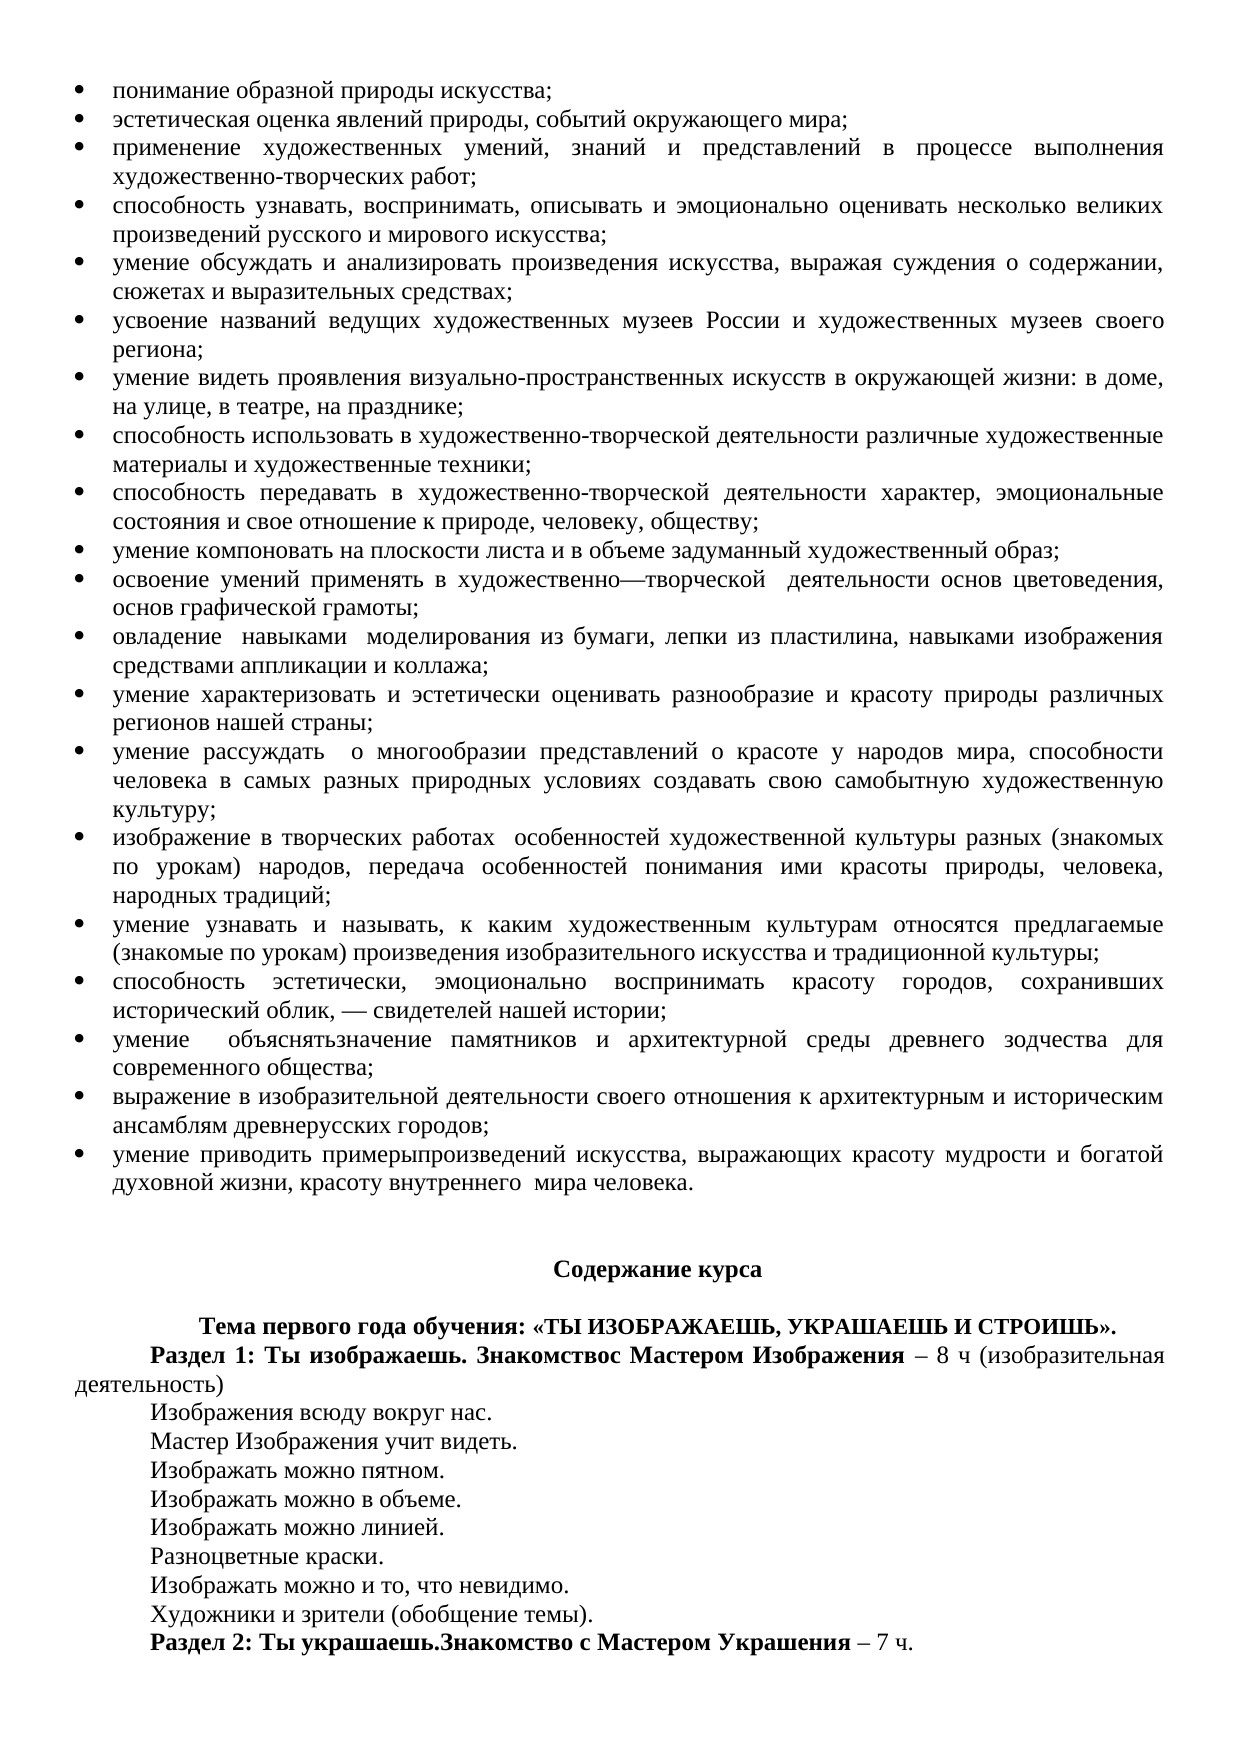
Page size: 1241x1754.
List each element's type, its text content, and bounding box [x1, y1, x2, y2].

list способность эстетически, эмоционально воспринимать красоту городов, сохранивших исторический облик, — свидетелей нашей истории; [75, 966, 1165, 1024]
list понимание образной природы искусства; [75, 75, 1165, 104]
list умение обсуждать и анализировать произведения искусства, выражая суждения о содержании, сюжетах и выразительных средствах; [75, 247, 1165, 305]
list эстетическая оценка явлений природы, событий окружающего мира; [75, 104, 1165, 132]
list освоение умений применять в художественно—творческой деятельности основ цветоведения, основ графической грамоты; [75, 564, 1165, 621]
text Изображать можно и то, что невидимо. [75, 1570, 1165, 1599]
list усвоение названий ведущих художественных музеев России и художественных музеев своего региона; [75, 305, 1165, 362]
text Тема первого года обучения: «ТЫ ИЗОБРАЖАЕШЬ, УКРАШАЕШЬ И СТРОИШЬ». [75, 1311, 1165, 1340]
text Изображения всюду вокруг нас. [75, 1397, 1165, 1426]
list умение рассуждать о многообразии представлений о красоте у народов мира, способности человека в самых разных природных условиях создавать свою самобытную художественную культуру; [75, 736, 1165, 822]
list изображение в творческих работах особенностей художественной культуры разных (знакомых по урокам) народов, передача особенностей понимания ими красоты природы, человека, народных традиций; [75, 822, 1165, 909]
text Изображать можно пятном. [75, 1455, 1165, 1484]
text Разноцветные краски. [75, 1541, 1165, 1570]
list выражение в изобразительной деятельности своего отношения к архитектурным и историческим ансамблям древнерусских городов; [75, 1081, 1165, 1139]
text Художники и зрители (обобщение темы). [75, 1599, 1165, 1627]
text Раздел 1: Ты изображаешь. Знакомствос Мастером Изображения – 8 ч (изобразительная деятельность) [75, 1340, 1165, 1397]
list умение видеть проявления визуально-пространственных искусств в окружающей жизни: в доме, на улице, в театре, на празднике; [75, 362, 1165, 420]
text Раздел 2: Ты украшаешь.Знакомство с Мастером Украшения – 7 ч. [75, 1627, 1165, 1656]
list умение приводить примерыпроизведений искусства, выражающих красоту мудрости и богатой духовной жизни, красоту внутреннего мира человека. [75, 1139, 1165, 1196]
list применение художественных умений, знаний и представлений в процессе выполнения художественно-творческих работ; [75, 132, 1165, 190]
list способность использовать в художественно-творческой деятельности различные художественные материалы и художественные техники; [75, 420, 1165, 477]
list умение объяснятьзначение памятников и архитектурной среды древнего зодчества для современного общества; [75, 1024, 1165, 1081]
list способность узнавать, воспринимать, описывать и эмоционально оценивать несколько великих произведений русского и мирового искусства; [75, 190, 1165, 247]
text Изображать можно в объеме. [75, 1484, 1165, 1512]
text Содержание курса [75, 1254, 1165, 1282]
text Мастер Изображения учит видеть. [75, 1426, 1165, 1455]
list умение характеризовать и эстетически оценивать разнообразие и красоту природы различных регионов нашей страны; [75, 679, 1165, 736]
list умение компоновать на плоскости листа и в объеме задуманный художественный образ; [75, 535, 1165, 564]
list овладение навыками моделирования из бумаги, лепки из пластилина, навыками изображения средствами аппликации и коллажа; [75, 621, 1165, 679]
text Изображать можно линией. [75, 1512, 1165, 1541]
list умение узнавать и называть, к каким художественным культурам относятся предлагаемые (знакомые по урокам) произведения изобразительного искусства и традиционной культуры; [75, 909, 1165, 966]
list способность передавать в художественно-творческой деятельности характер, эмоциональные состояния и свое отношение к природе, человеку, обществу; [75, 477, 1165, 535]
